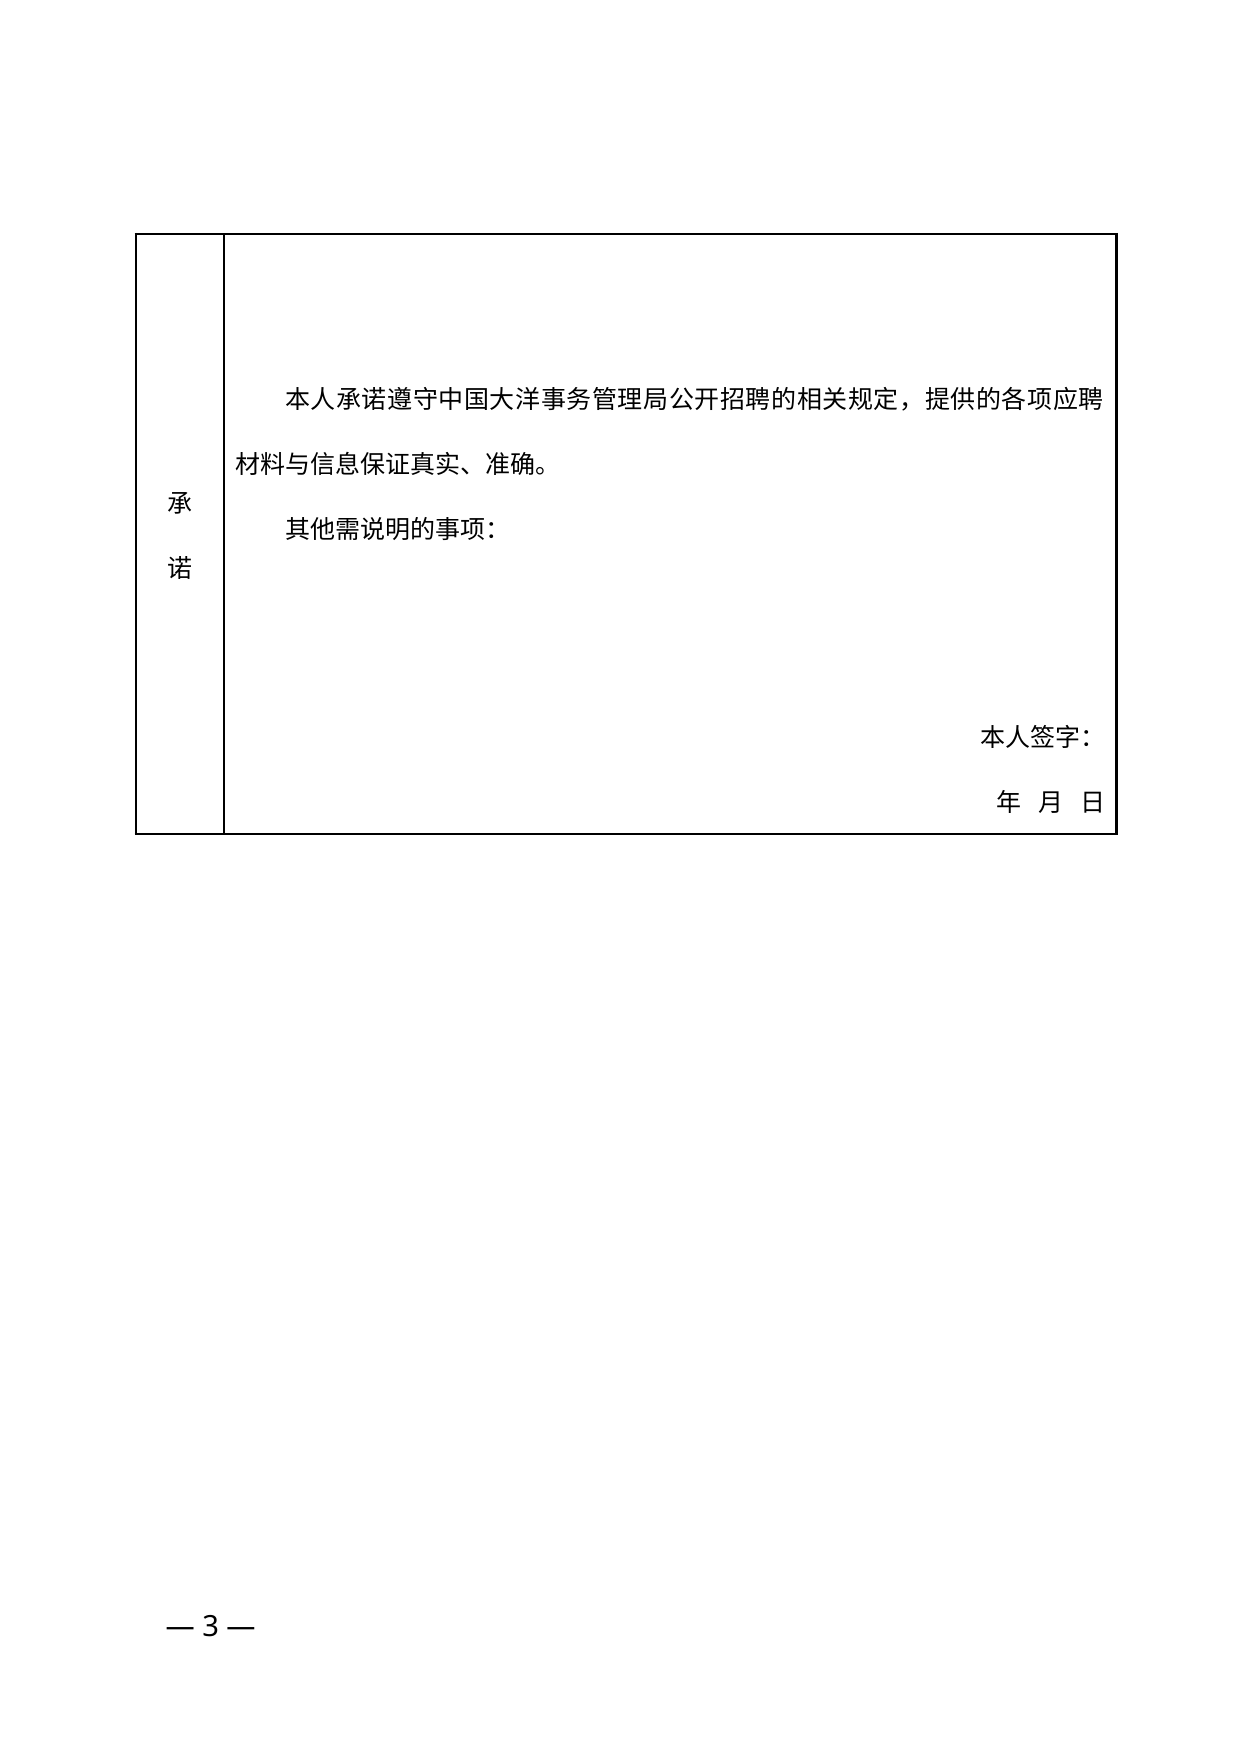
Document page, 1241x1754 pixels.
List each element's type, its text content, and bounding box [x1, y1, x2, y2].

table_cell 承 诺 [137, 235, 223, 833]
table_cell 本人承诺遵守中国大洋事务管理局公开招聘的相关规定，提供的各项应聘材料与信息保证真实、准确。 其他需说明的事项： 本人签字： 年 月 日 [225, 235, 1115, 833]
